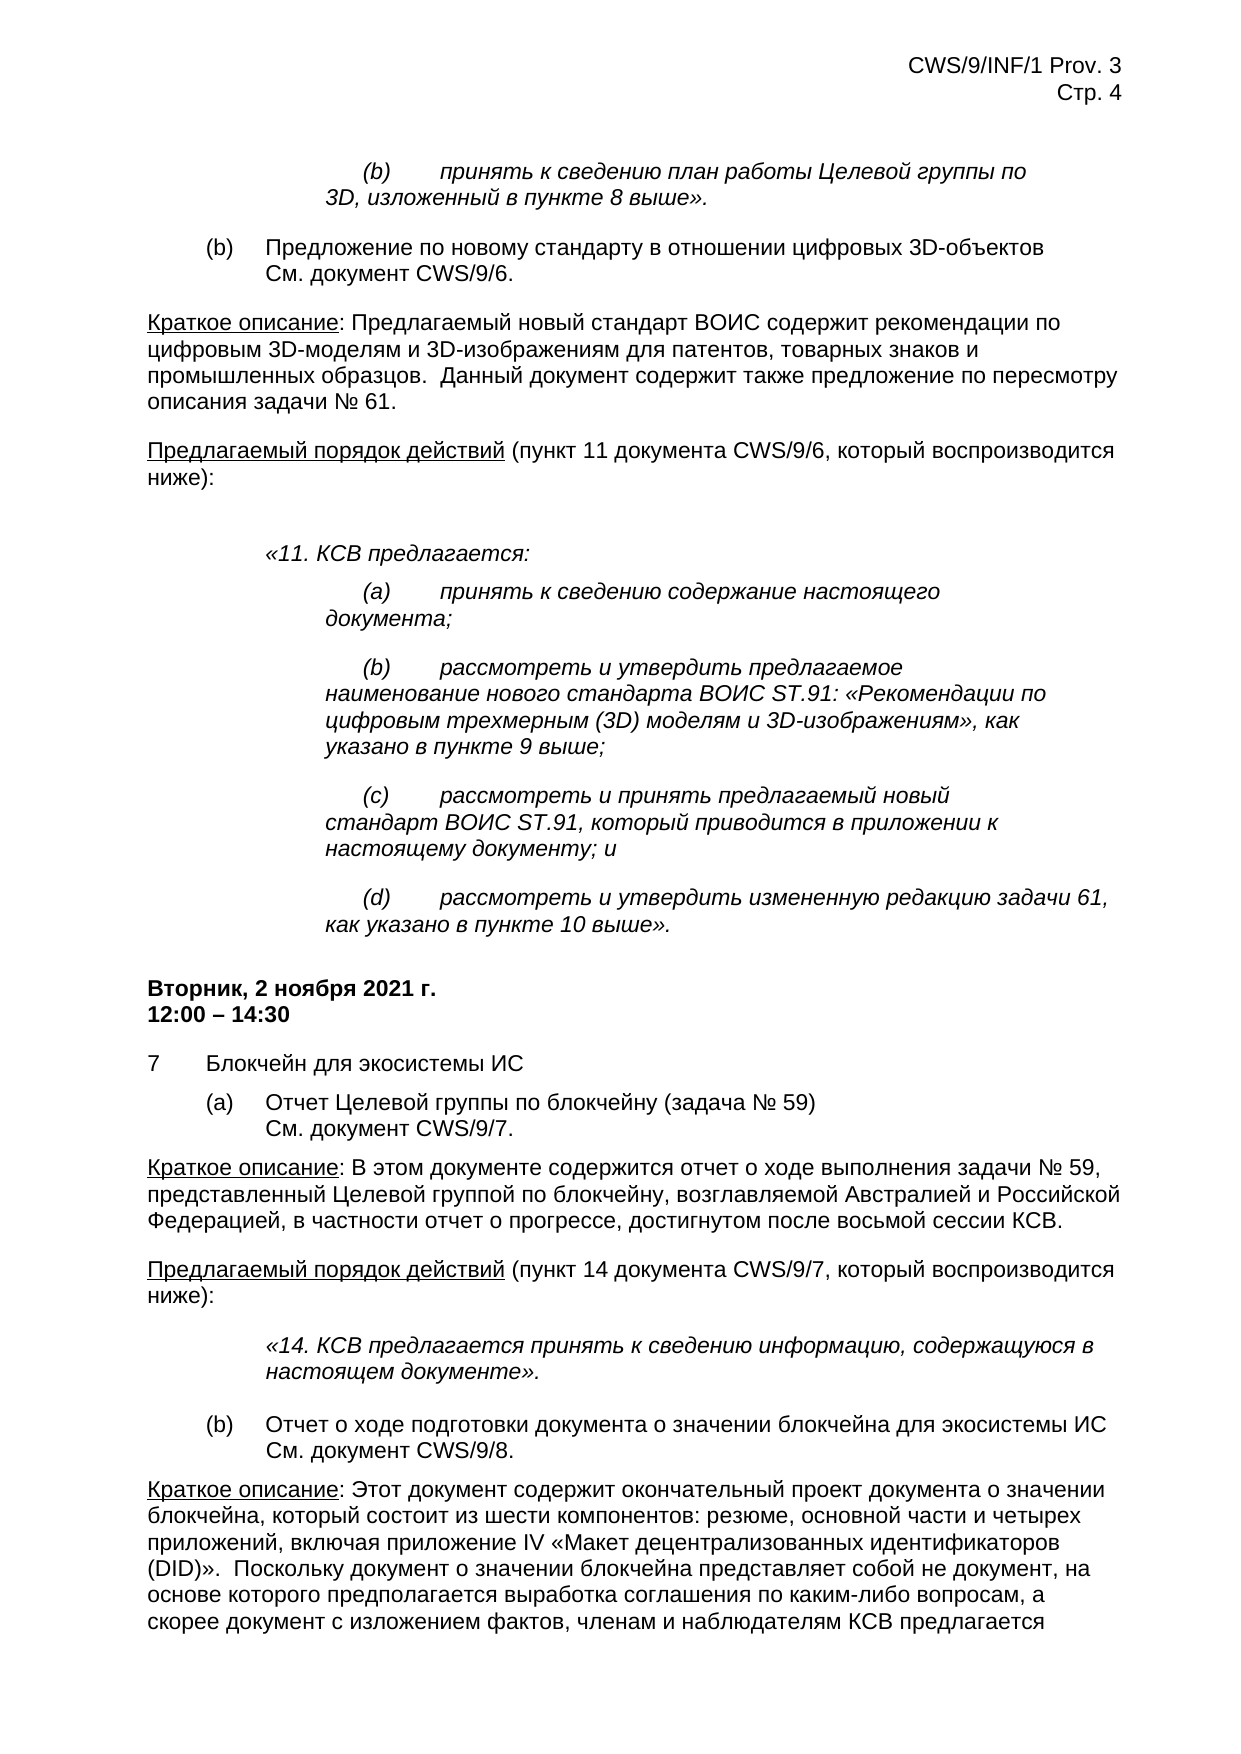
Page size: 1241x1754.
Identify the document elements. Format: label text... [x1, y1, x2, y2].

list Предложение по новому стандарту в отношении цифровых 3D-объектов См. документ CWS/9/6. [206, 233, 1122, 286]
list принять к сведению содержание настоящего документа; [325, 578, 1064, 631]
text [147, 1476, 1122, 1634]
text Блокчейн для экосистемы ИС [147, 1050, 1122, 1076]
list рассмотреть и утвердить предлагаемое наименование нового стандарта ВОИС ST.91: «Рекомендации по цифровым трехмерным (3D) моделям и 3D-изображениям», как указано в пункте 9 выше; [325, 654, 1064, 759]
list Отчет о ходе подготовки документа о значении блокчейна для экосистемы ИС [206, 1411, 1122, 1437]
list рассмотреть и утвердить измененную редакцию задачи 61, как указано в пункте 10 выше». [325, 884, 1122, 937]
text Вторник, 2 ноября 2021 г. [147, 974, 1122, 1001]
list принять к сведению план работы Целевой группы по 3D, изложенный в пункте 8 выше». [325, 158, 1064, 211]
text «11. КСВ предлагается: [265, 539, 1122, 566]
text «14. КСВ предлагается принять к сведению информацию, содержащуюся в настоящем документе». [266, 1332, 1122, 1384]
list Отчет Целевой группы по блокчейну (задача № 59) См. документ CWS/9/7. [206, 1089, 1122, 1142]
text Предлагаемый порядок действий (пункт 11 документа CWS/9/6, который воспроизводится ниже): [147, 437, 1122, 490]
text 12:00 – 14:30 [147, 1001, 1122, 1027]
text Краткое описание: Предлагаемый новый стандарт ВОИС содержит рекомендации по цифровым 3D-моделям и 3D-изображениям для патентов, товарных знаков и промышленных образцов. Данный документ содержит также предложение по пересмотру описания задачи № 61. [147, 309, 1122, 414]
text Предлагаемый порядок действий (пункт 14 документа CWS/9/7, который воспроизводится ниже): [147, 1256, 1122, 1309]
list рассмотреть и принять предлагаемый новый стандарт ВОИС ST.91, который приводится в приложении к настоящему документу; и [325, 782, 1064, 861]
text Краткое описание: В этом документе содержится отчет о ходе выполнения задачи № 59, представленный Целевой группой по блокчейну, возглавляемой Австралией и Российской Федерацией, в частности отчет о прогрессе, достигнутом после восьмой сессии КСВ. [147, 1154, 1122, 1233]
text См. документ CWS/9/8. [266, 1437, 1122, 1463]
